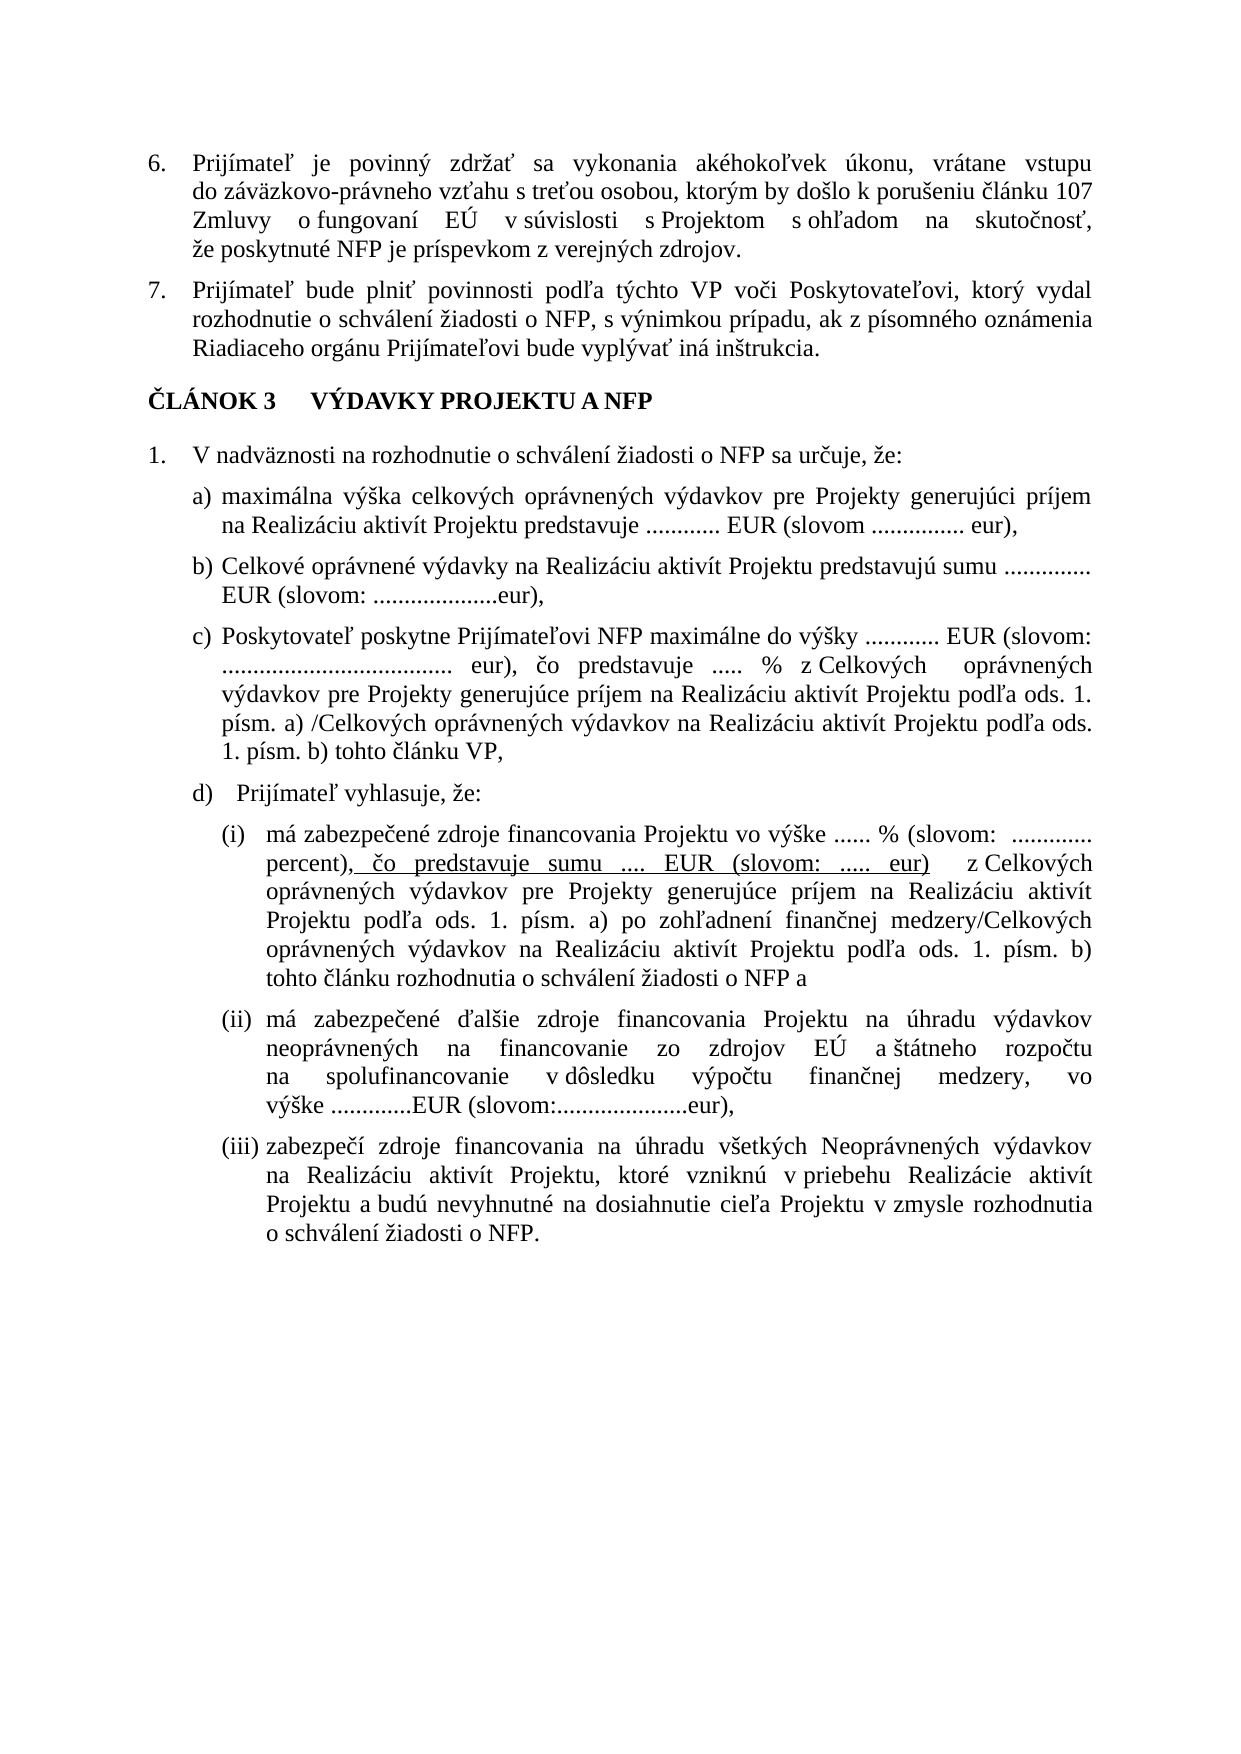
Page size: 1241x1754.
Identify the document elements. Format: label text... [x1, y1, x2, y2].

list Poskytovateľ poskytne Prijímateľovi NFP maximálne do výšky ............ EUR (slovom: ..................................... eur), čo predstavuje ..... % z Celkových oprávnených výdavkov pre Projekty generujúce príjem na Realizáciu aktivít Projektu podľa ods. 1. písm. a) /Celkových oprávnených výdavkov na Realizáciu aktivít Projektu podľa ods. 1. písm. b) tohto článku VP, [192, 621, 1093, 765]
list zabezpečí zdroje financovania na úhradu všetkých Neoprávnených výdavkov na Realizáciu aktivít Projektu, ktoré vzniknú v priebehu Realizácie aktivít Projektu a budú nevyhnutné na dosiahnutie cieľa Projektu v zmysle rozhodnutia o schválení žiadosti o NFP. [221, 1131, 1093, 1246]
list má zabezpečené ďalšie zdroje financovania Projektu na úhradu výdavkov neoprávnených na financovanie zo zdrojov EÚ a štátneho rozpočtu na spolufinancovanie v dôsledku výpočtu finančnej medzery, vo výške .............EUR (slovom:.....................eur), [221, 1004, 1093, 1119]
list Prijímateľ vyhlasuje, že: [192, 778, 1093, 806]
list má zabezpečené zdroje financovania Projektu vo výške ...... % (slovom: ............. percent), čo predstavuje sumu .... EUR (slovom: ..... eur) z Celkových oprávnených výdavkov pre Projekty generujúce príjem na Realizáciu aktivít Projektu podľa ods. 1. písm. a) po zohľadnení finančnej medzery/Celkových oprávnených výdavkov na Realizáciu aktivít Projektu podľa ods. 1. písm. b) tohto článku rozhodnutia o schválení žiadosti o NFP a [221, 819, 1093, 991]
list Prijímateľ je povinný zdržať sa vykonania akéhokoľvek úkonu, vrátane vstupu do záväzkovo-právneho vzťahu s treťou osobou, ktorým by došlo k porušeniu článku 107 Zmluvy o fungovaní EÚ v súvislosti s Projektom s ohľadom na skutočnosť, že poskytnuté NFP je príspevkom z verejných zdrojov. [148, 148, 1093, 263]
list Celkové oprávnené výdavky na Realizáciu aktivít Projektu predstavujú sumu .............. EUR (slovom: ....................eur), [192, 551, 1093, 609]
list Prijímateľ bude plniť povinnosti podľa týchto VP voči Poskytovateľovi, ktorý vydal rozhodnutie o schválení žiadosti o NFP, s výnimkou prípadu, ak z písomného oznámenia Riadiaceho orgánu Prijímateľovi bude vyplývať iná inštrukcia. [148, 275, 1093, 361]
list V nadväznosti na rozhodnutie o schválení žiadosti o NFP sa určuje, že: [148, 440, 1093, 469]
list maximálna výška celkových oprávnených výdavkov pre Projekty generujúci príjem na Realizáciu aktivít Projektu predstavuje ............ EUR (slovom ............... eur), [192, 481, 1093, 539]
list článok 3 VÝDAVKY PROJEKTU A NFP [148, 386, 1093, 415]
